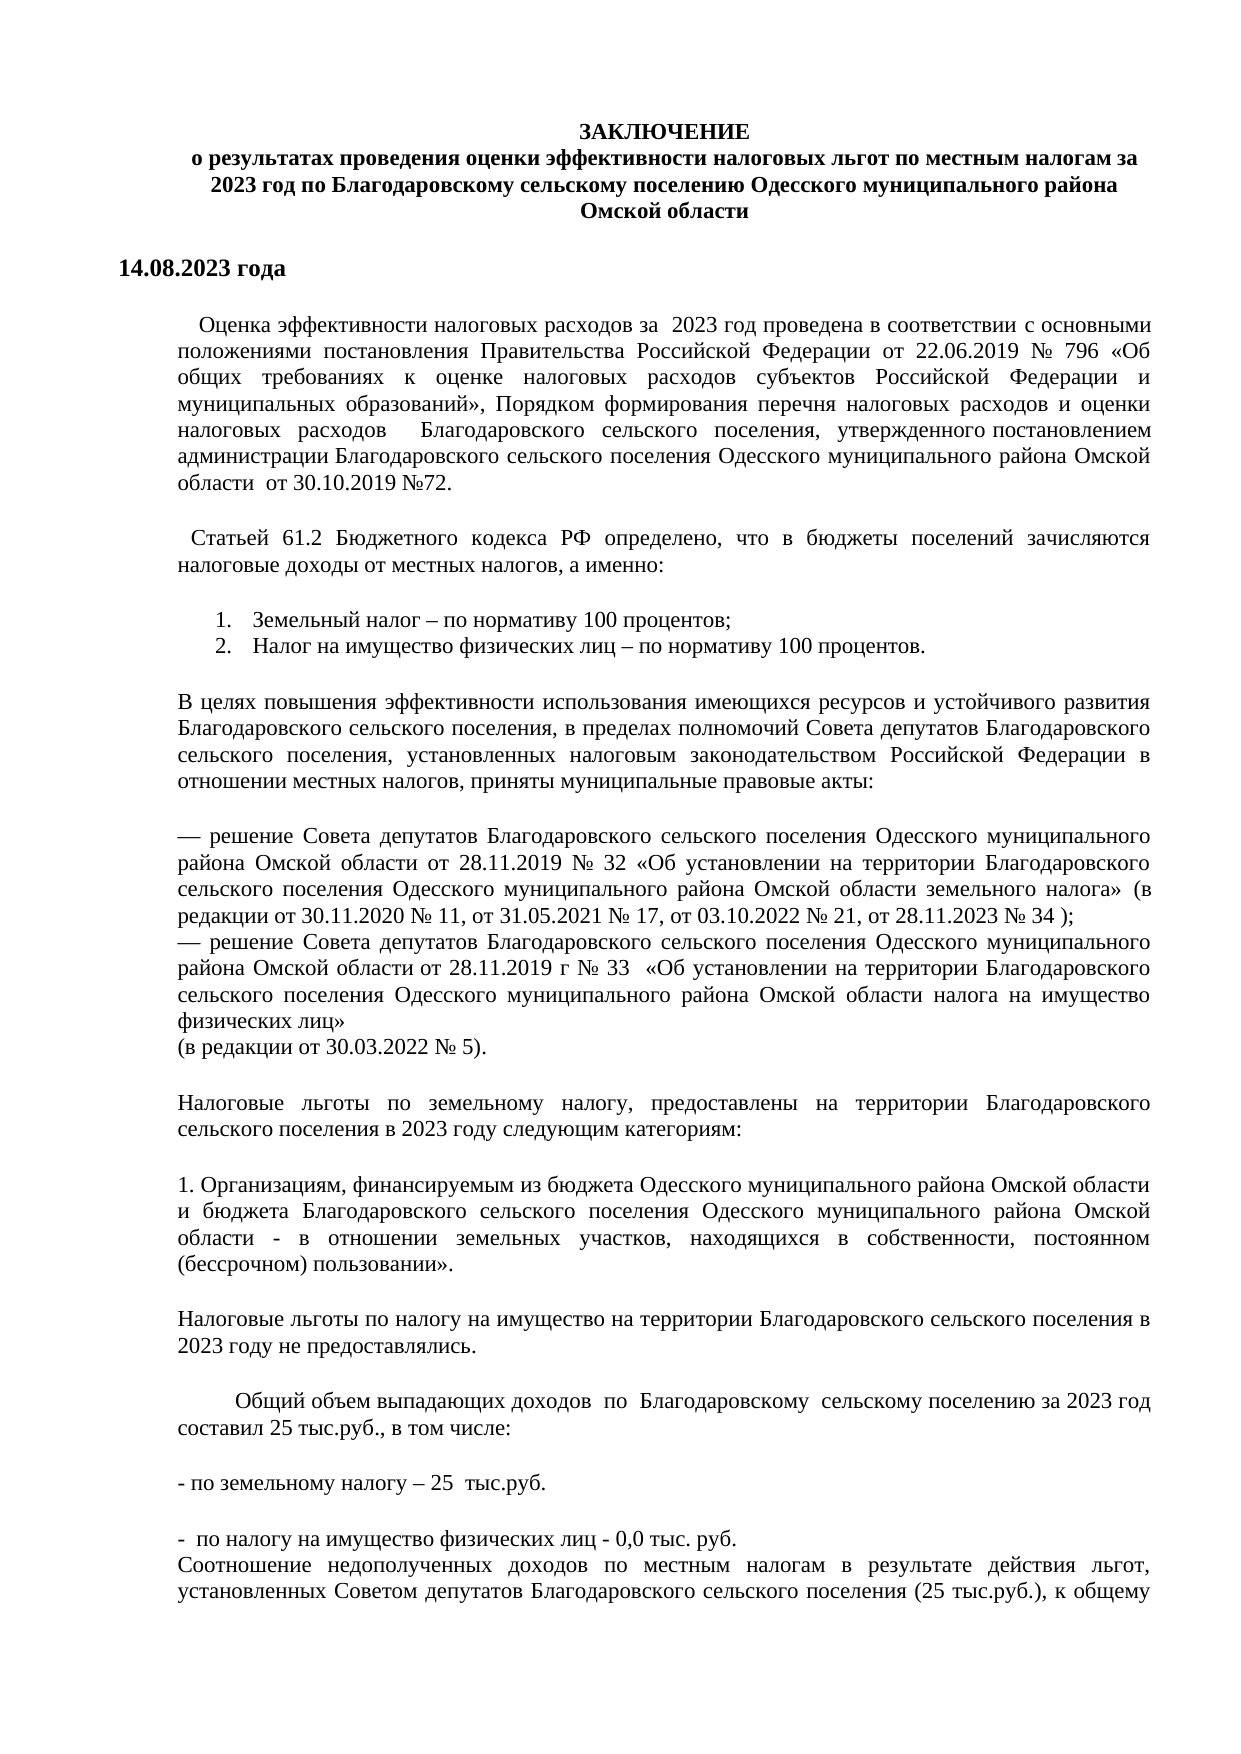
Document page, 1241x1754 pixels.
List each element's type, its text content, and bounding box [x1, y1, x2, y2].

text - по земельному налогу – 25 тыс.руб. [177, 1469, 1152, 1496]
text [177, 1551, 1152, 1604]
text Общий объем выпадающих доходов по Благодаровскому сельскому поселению за 2023 год составил 25 тыс.руб., в том числе: [177, 1387, 1152, 1440]
list Земельный налог – по нормативу 100 процентов; [215, 606, 1152, 632]
text — решение Совета депутатов Благодаровского сельского поселения Одесского муниципального района Омской области от 28.11.2019 № 32 «Об установлении на территории Благодаровского сельского поселения Одесского муниципального района Омской области земельного налога» (в редакции от 30.11.2020 № 11, от 31.05.2021 № 17, от 03.10.2022 № 21, от 28.11.2023 № 34 ); [177, 823, 1152, 928]
text — решение Совета депутатов Благодаровского сельского поселения Одесского муниципального района Омской области от 28.11.2019 г № 33 «Об установлении на территории Благодаровского сельского поселения Одесского муниципального района Омской области налога на имущество физических лиц» [177, 928, 1152, 1033]
text 1. Организациям, финансируемым из бюджета Одесского муниципального района Омской области и бюджета Благодаровского сельского поселения Одесского муниципального района Омской области - в отношении земельных участков, находящихся в собственности, постоянном (бессрочном) пользовании». [177, 1171, 1152, 1276]
text Статьей 61.2 Бюджетного кодекса РФ определено, что в бюджеты поселений зачисляются налоговые доходы от местных налогов, а именно: [177, 524, 1152, 577]
text Оценка эффективности налоговых расходов за 2023 год проведена в соответствии с основными положениями постановления Правительства Российской Федерации от 22.06.2019 № 796 «Об общих требованиях к оценке налоговых расходов субъектов Российской Федерации и муниципальных образований», Порядком формирования перечня налоговых расходов и оценки налоговых расходов Благодаровского сельского поселения, утвержденного постановлением администрации Благодаровского сельского поселения Одесского муниципального района Омской области от 30.10.2019 №72. [177, 311, 1152, 495]
text В целях повышения эффективности использования имеющихся ресурсов и устойчивого развития Благодаровского сельского поселения, в пределах полномочий Совета депутатов Благодаровского сельского поселения, установленных налоговым законодательством Российской Федерации в отношении местных налогов, приняты муниципальные правовые акты: [177, 688, 1152, 793]
text ЗАКЛЮЧЕНИЕ [177, 118, 1152, 144]
text (в редакции от 30.03.2022 № 5). [177, 1033, 1152, 1060]
text 14.08.2023 года [118, 253, 1152, 281]
list Налог на имущество физических лиц – по нормативу 100 процентов. [215, 632, 1152, 659]
text Налоговые льготы по налогу на имущество на территории Благодаровского сельского поселения в 2023 году не предоставлялись. [177, 1305, 1152, 1358]
text о результатах проведения оценки эффективности налоговых льгот по местным налогам за 2023 год по Благодаровскому сельскому поселению Одесского муниципального района Омской области [177, 144, 1152, 223]
text - по налогу на имущество физических лиц - 0,0 тыс. руб. [177, 1525, 1152, 1551]
text Налоговые льготы по земельному налогу, предоставлены на территории Благодаровского сельского поселения в 2023 году следующим категориям: [177, 1089, 1152, 1142]
